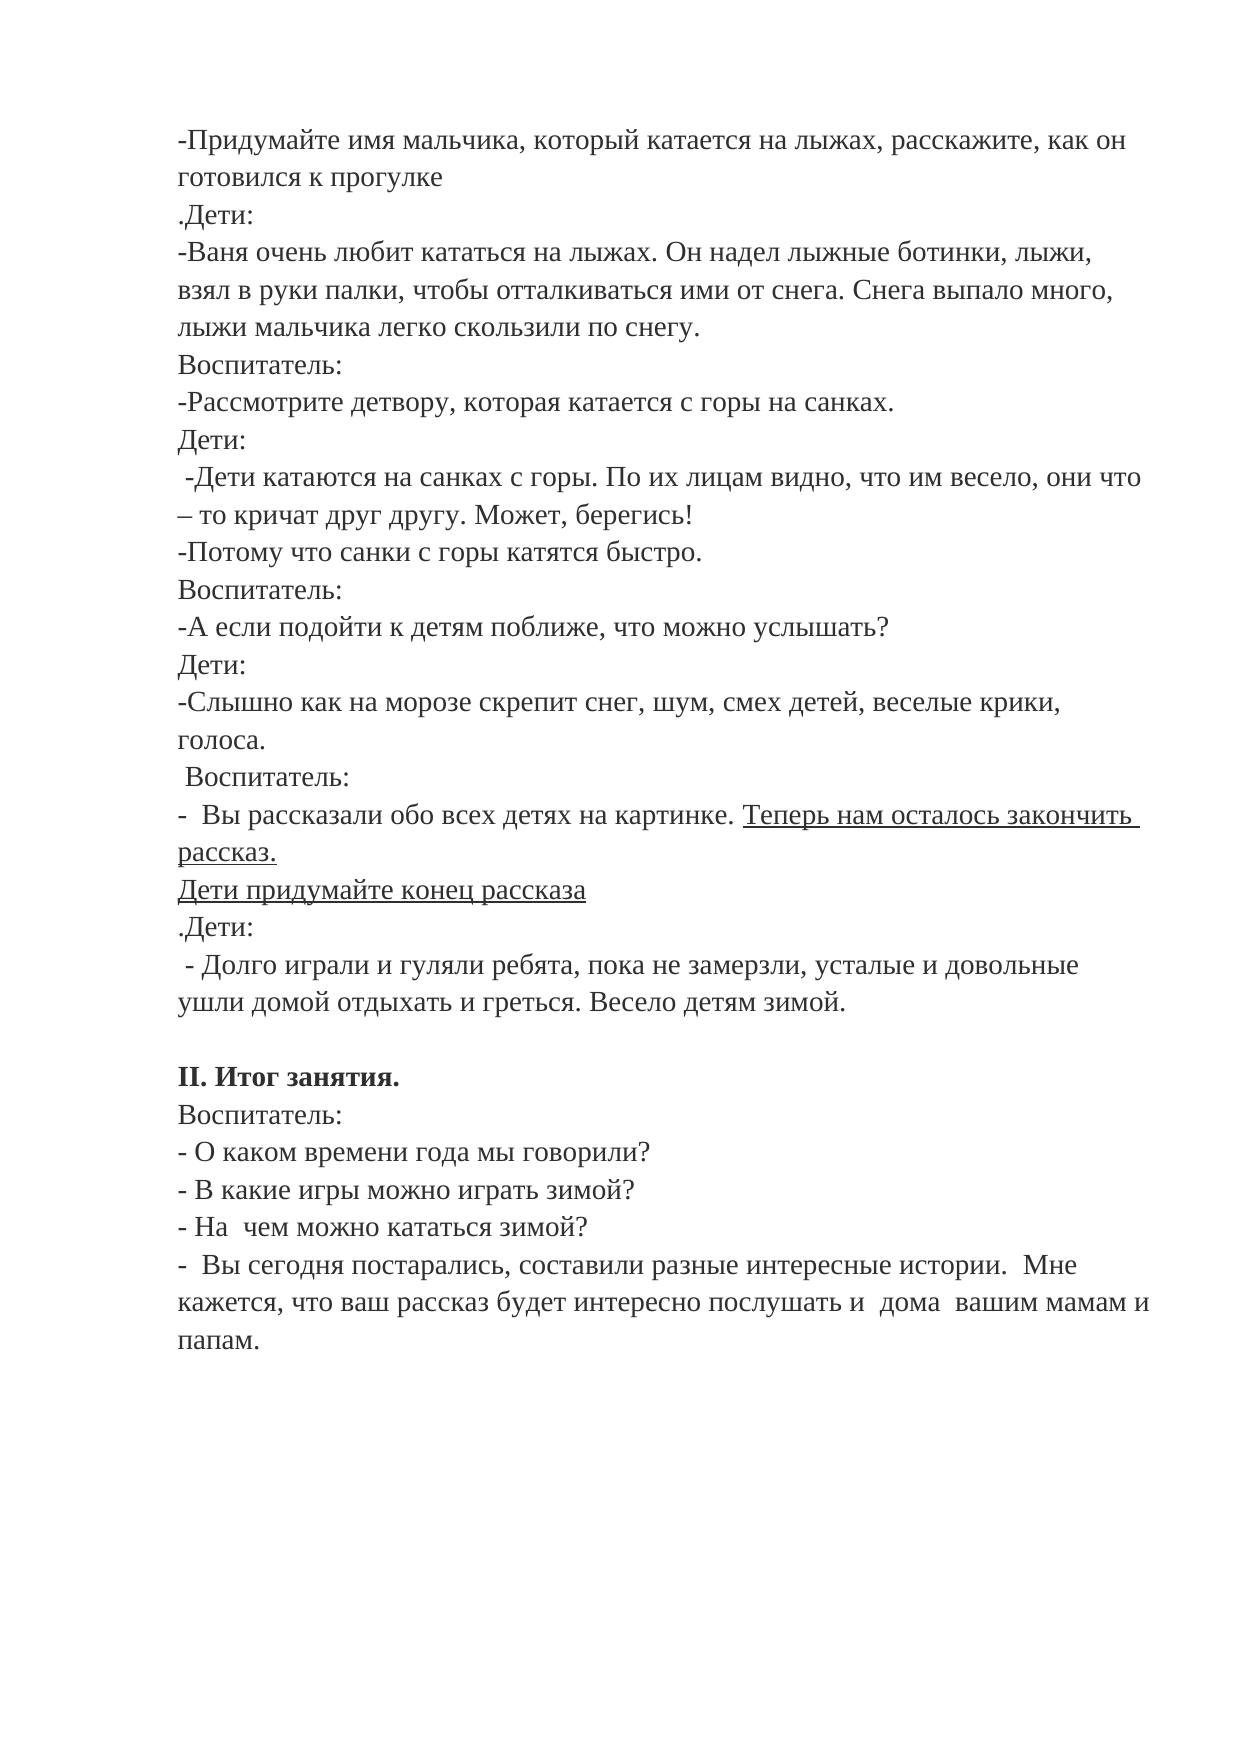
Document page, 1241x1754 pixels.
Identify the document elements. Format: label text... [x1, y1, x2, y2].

text -Рассмотрите детвору, которая катается с горы на санках. [177, 381, 1152, 418]
text - Долго играли и гуляли ребята, пока не замерзли, усталые и довольные ушли домой отдыхать и греться. Весело детям зимой. [177, 943, 1152, 1018]
text Воспитатель: [177, 756, 1152, 793]
text Воспитатель: [177, 568, 1152, 606]
text - На чем можно кататься зимой? [177, 1206, 1152, 1243]
text - В какие игры можно играть зимой? [177, 1168, 1152, 1206]
text -Потому что санки с горы катятся быстро. [177, 531, 1152, 568]
text .Дети: [177, 193, 1152, 231]
text - Вы сегодня постарались, составили разные интересные истории. Мне кажется, что ваш рассказ будет интересно послушать и дома вашим мамам и папам. [177, 1243, 1152, 1356]
text .Дети: [177, 906, 1152, 943]
text - Вы рассказали обо всех детях на картинке. Теперь нам осталось закончить рассказ. [177, 793, 1152, 868]
text - О каком времени года мы говорили? [177, 1131, 1152, 1168]
text -Дети катаются на санках с горы. По их лицам видно, что им весело, они что – то кричат друг другу. Может, берегись! [177, 456, 1152, 531]
text -Слышно как на морозе скрепит снег, шум, смех детей, веселые крики, голоса. [177, 681, 1152, 756]
text -А если подойти к детям поближе, что можно услышать? [177, 606, 1152, 643]
text Дети: [177, 418, 1152, 456]
text -Придумайте имя мальчика, который катается на лыжах, расскажите, как он готовился к прогулке [177, 118, 1152, 193]
text Дети: [177, 643, 1152, 681]
text Дети придумайте конец рассказа [177, 868, 1152, 906]
text II. Итог занятия. [177, 1056, 1152, 1093]
text Воспитатель: [177, 1093, 1152, 1131]
text Воспитатель: [177, 343, 1152, 381]
text -Ваня очень любит кататься на лыжах. Он надел лыжные ботинки, лыжи, взял в руки палки, чтобы отталкиваться ими от снега. Снега выпало много, лыжи мальчика легко скользили по снегу. [177, 231, 1152, 343]
